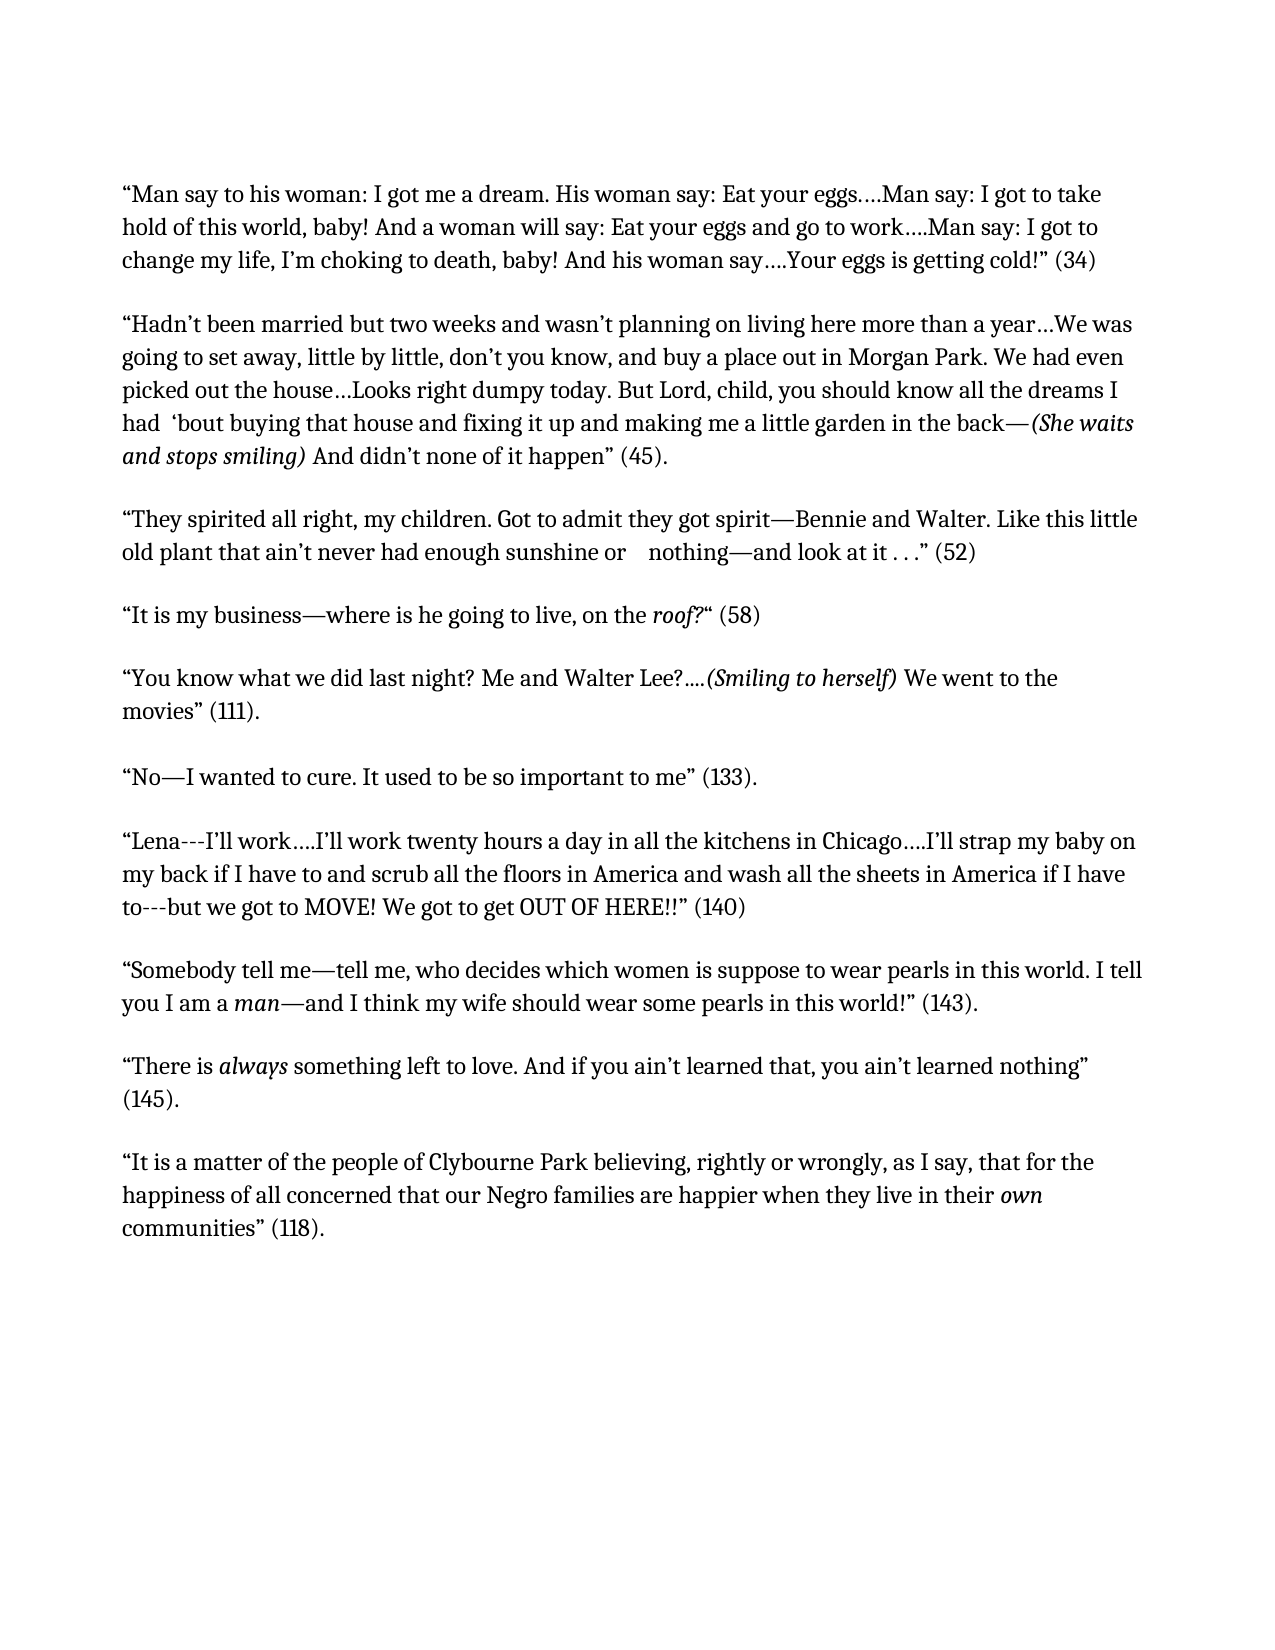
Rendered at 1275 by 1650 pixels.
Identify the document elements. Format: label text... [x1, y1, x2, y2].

text “Man say to his woman: I got me a dream. His woman say: Eat your eggs.…Man say: I got to take hold of this world, baby! And a woman will say: Eat your eggs and go to work….Man say: I got to change my life, I’m choking to death, baby! And his woman say….Your eggs is getting cold!” (34) [122, 180, 1144, 275]
text “They spirited all right, my children. Got to admit they got spirit—Bennie and Walter. Like this little old plant that ain’t never had enough sunshine or nothing—and look at it . . .” (52) [122, 505, 1144, 567]
text “Hadn’t been married but two weeks and wasn’t planning on living here more than a year…We was going to set away, little by little, don’t you know, and buy a place out in Morgan Park. We had even picked out the house…Looks right dumpy today. But Lord, child, you should know all the dreams I had ‘bout buying that house and fixing it up and making me a little garden in the back—(She waits and stops smiling) And didn’t none of it happen” (45). [122, 309, 1144, 470]
text “You know what we did last night? Me and Walter Lee?....(Smiling to herself) We went to the movies” (111). [122, 664, 1144, 726]
text “Somebody tell me—tell me, who decides which women is suppose to wear pearls in this world. I tell you I am a man—and I think my wife should wear some pearls in this world!” (143). [122, 956, 1144, 1018]
text “Lena---I’ll work….I’ll work twenty hours a day in all the kitchens in Chicago….I’ll strap my baby on my back if I have to and scrub all the floors in America and wash all the sheets in America if I have to---but we got to MOVE! We got to get OUT OF HERE!!” (140) [122, 827, 1144, 921]
text “There is always something left to love. And if you ain’t learned that, you ain’t learned nothing” (145). [122, 1052, 1144, 1114]
text “It is my business—where is he going to live, on the roof?“ (58) [122, 601, 1144, 630]
text “No—I wanted to cure. It used to be so important to me” (133). [122, 763, 1144, 792]
text “It is a matter of the people of Clybourne Park believing, rightly or wrongly, as I say, that for the happiness of all concerned that our Negro families are happier when they live in their own communities” (118). [122, 1148, 1144, 1243]
